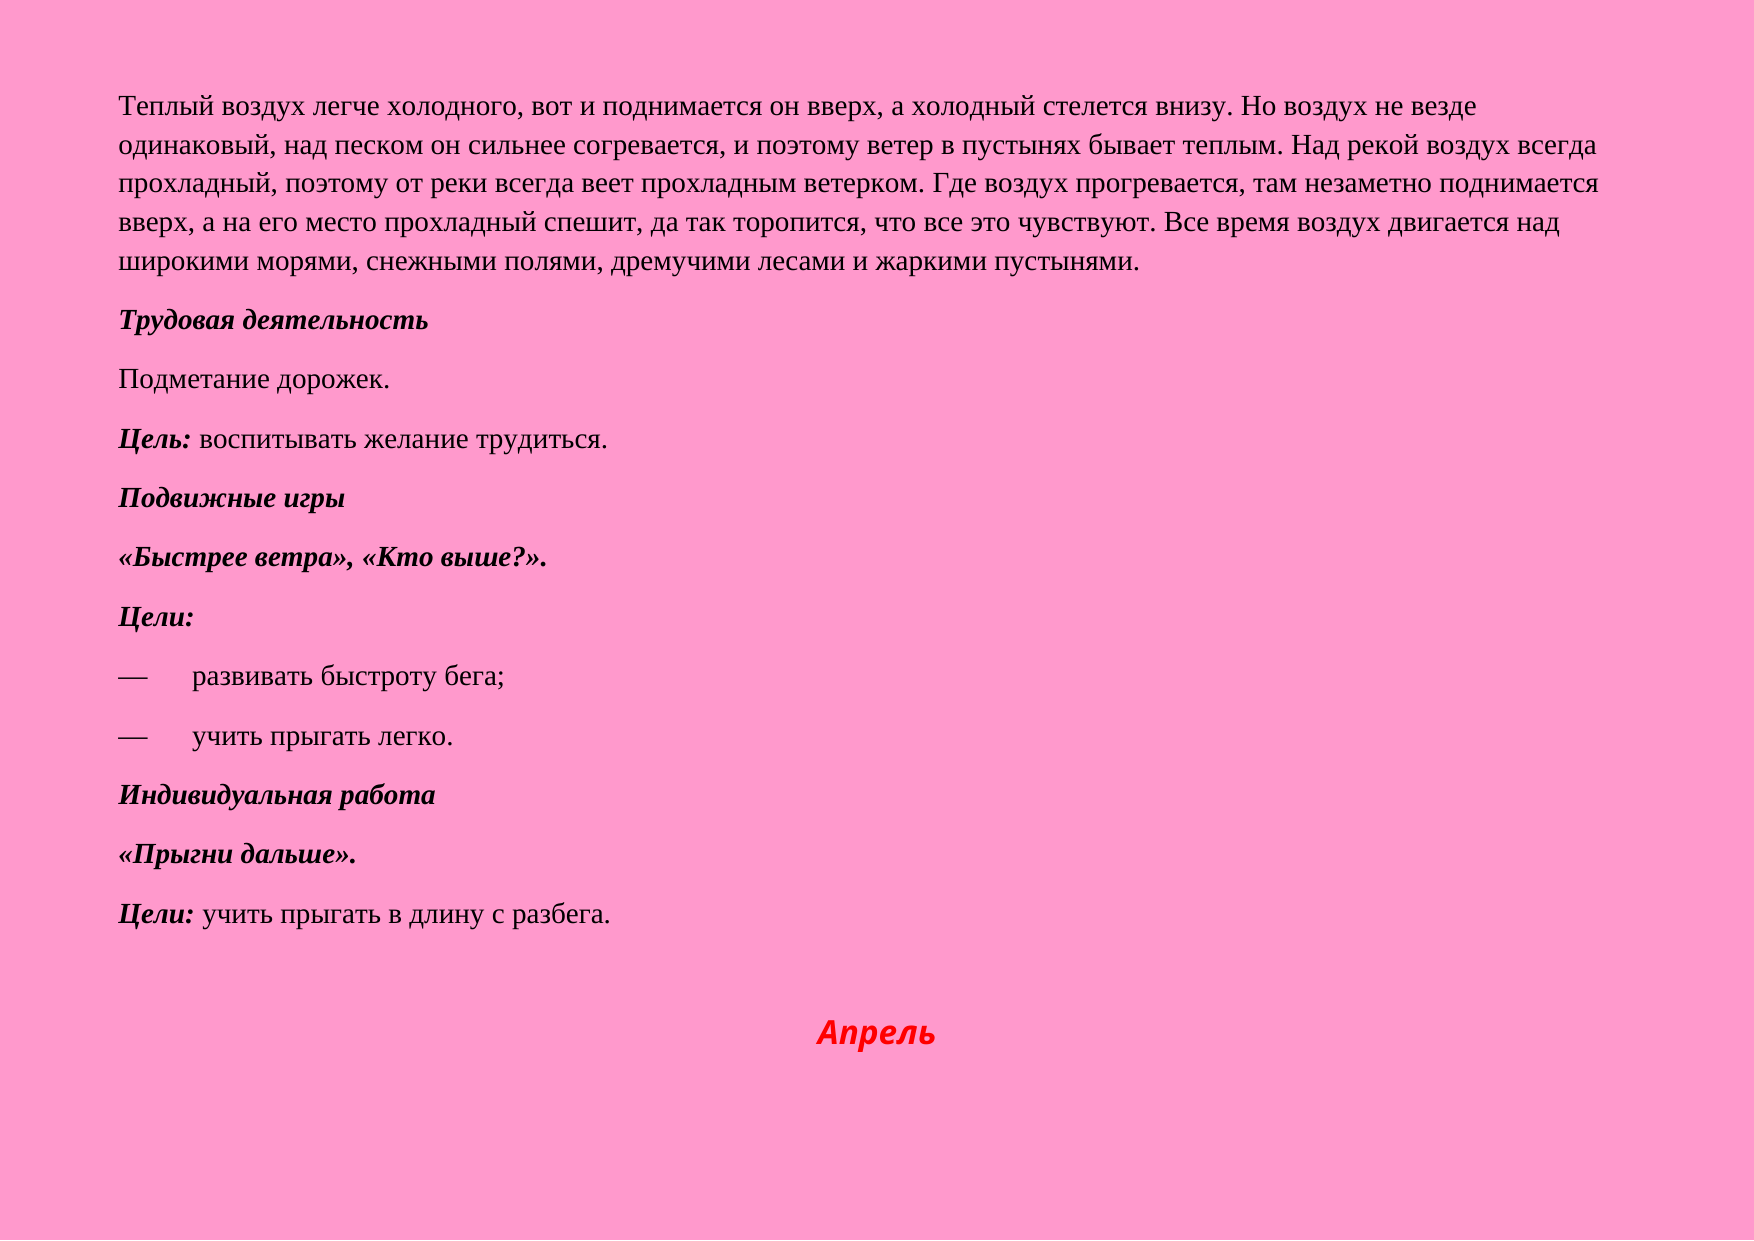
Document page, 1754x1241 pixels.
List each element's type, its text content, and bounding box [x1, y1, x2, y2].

text Теплый воздух легче холодного, вот и поднимается он вверх, а холодный стелется внизу. Но воздух не везде одинаковый, над песком он сильнее согревается, и поэтому ветер в пустынях бывает теплым. Над рекой воздух всегда прохладный, поэтому от реки всегда веет прохладным ветерком. Где воздух прогревается, там незаметно поднимается вверх, а на его место прохладный спешит, да так торопится, что все это чувствуют. Все время воздух двигается над широкими морями, снежными полями, дремучими лесами и жаркими пустынями. [118, 88, 1636, 276]
text Цели: [118, 599, 1636, 632]
text Подметание дорожек. [118, 361, 1636, 395]
text — учить прыгать легко. [118, 718, 1636, 751]
text Трудовая деятельность [118, 302, 1636, 336]
text Апрель [118, 1009, 1636, 1054]
text Цель: воспитывать желание трудиться. [118, 421, 1636, 454]
text «Прыгни дальше». [118, 836, 1636, 870]
text — развивать быстроту бега; [118, 658, 1636, 692]
text Цели: учить прыгать в длину с разбега. [118, 896, 1636, 929]
text «Быстрее ветра», «Кто выше?». [118, 539, 1636, 573]
text Индивидуальная работа [118, 777, 1636, 811]
text Подвижные игры [118, 480, 1636, 514]
